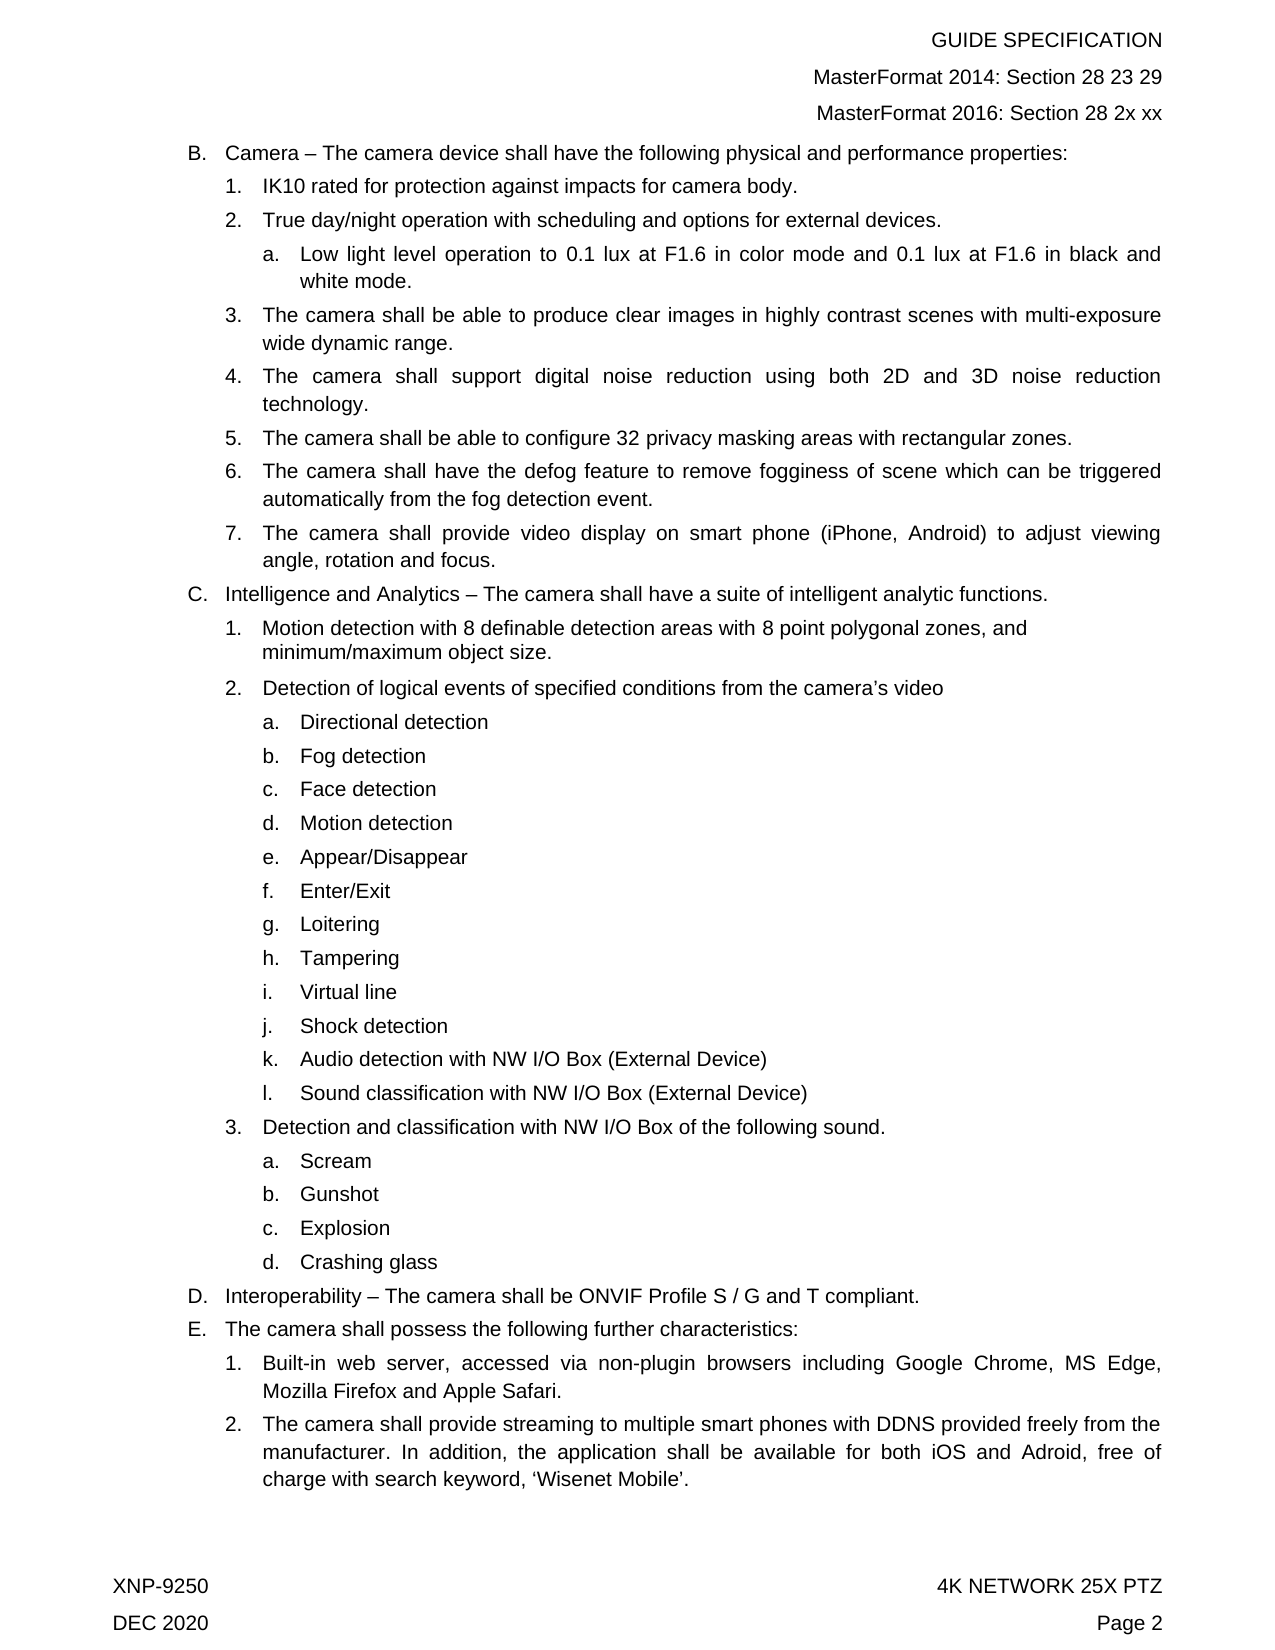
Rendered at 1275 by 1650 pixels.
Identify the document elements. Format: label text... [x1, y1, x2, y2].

list The camera shall have the defog feature to remove fogginess of scene which can be triggered automatically from the fog detection event. [225, 459, 1162, 511]
list Gunshot [262, 1182, 1162, 1206]
list Audio detection with NW I/O Box (External Device) [262, 1047, 1162, 1071]
list Virtual line [262, 980, 1162, 1004]
list The camera shall be able to produce clear images in highly contrast scenes with multi-exposure wide dynamic range. [225, 303, 1162, 354]
list Camera – The camera device shall have the following physical and performance properties: [187, 141, 1162, 164]
list IK10 rated for protection against impacts for camera body. [225, 174, 1162, 198]
list The camera shall provide video display on smart phone (iPhone, Android) to adjust viewing angle, rotation and focus. [225, 521, 1162, 572]
list Explosion [262, 1216, 1162, 1240]
list Loitering [262, 912, 1162, 936]
list Tampering [262, 946, 1162, 970]
list The camera shall be able to configure 32 privacy masking areas with rectangular zones. [225, 426, 1162, 449]
list Sound classification with NW I/O Box (External Device) [262, 1081, 1162, 1105]
list Interoperability – The camera shall be ONVIF Profile S / G and T compliant. [187, 1283, 1162, 1307]
list Low light level operation to 0.1 lux at F1.6 in color mode and 0.1 lux at F1.6 in black and white mode. [262, 242, 1162, 293]
list Directional detection [262, 710, 1162, 734]
list Face detection [262, 777, 1162, 801]
list Motion detection with 8 definable detection areas with 8 point polygonal zones, and minimum/maximum object size. [225, 616, 1162, 663]
list True day/night operation with scheduling and options for external devices. [225, 208, 1162, 232]
list The camera shall possess the following further characteristics: [187, 1317, 1162, 1341]
list Shock detection [262, 1013, 1162, 1037]
list Built-in web server, accessed via non-plugin browsers including Google Chrome, MS Edge, Mozilla Firefox and Apple Safari. [225, 1351, 1162, 1402]
list The camera shall support digital noise reduction using both 2D and 3D noise reduction technology. [225, 364, 1162, 416]
list Motion detection [262, 811, 1162, 835]
list Fog detection [262, 743, 1162, 767]
list Detection and classification with NW I/O Box of the following sound. [225, 1115, 1162, 1139]
list Appear/Disappear [262, 845, 1162, 869]
list The camera shall provide streaming to multiple smart phones with DDNS provided freely from the manufacturer. In addition, the application shall be available for both iOS and Adroid, free of charge with search keyword, ‘Wisenet Mobile’. [225, 1412, 1162, 1491]
list Enter/Exit [262, 878, 1162, 902]
list Scream [262, 1148, 1162, 1172]
list Detection of logical events of specified conditions from the camera’s video [225, 676, 1162, 700]
list Crashing glass [262, 1250, 1162, 1274]
list Intelligence and Analytics – The camera shall have a suite of intelligent analytic functions. [187, 582, 1162, 606]
